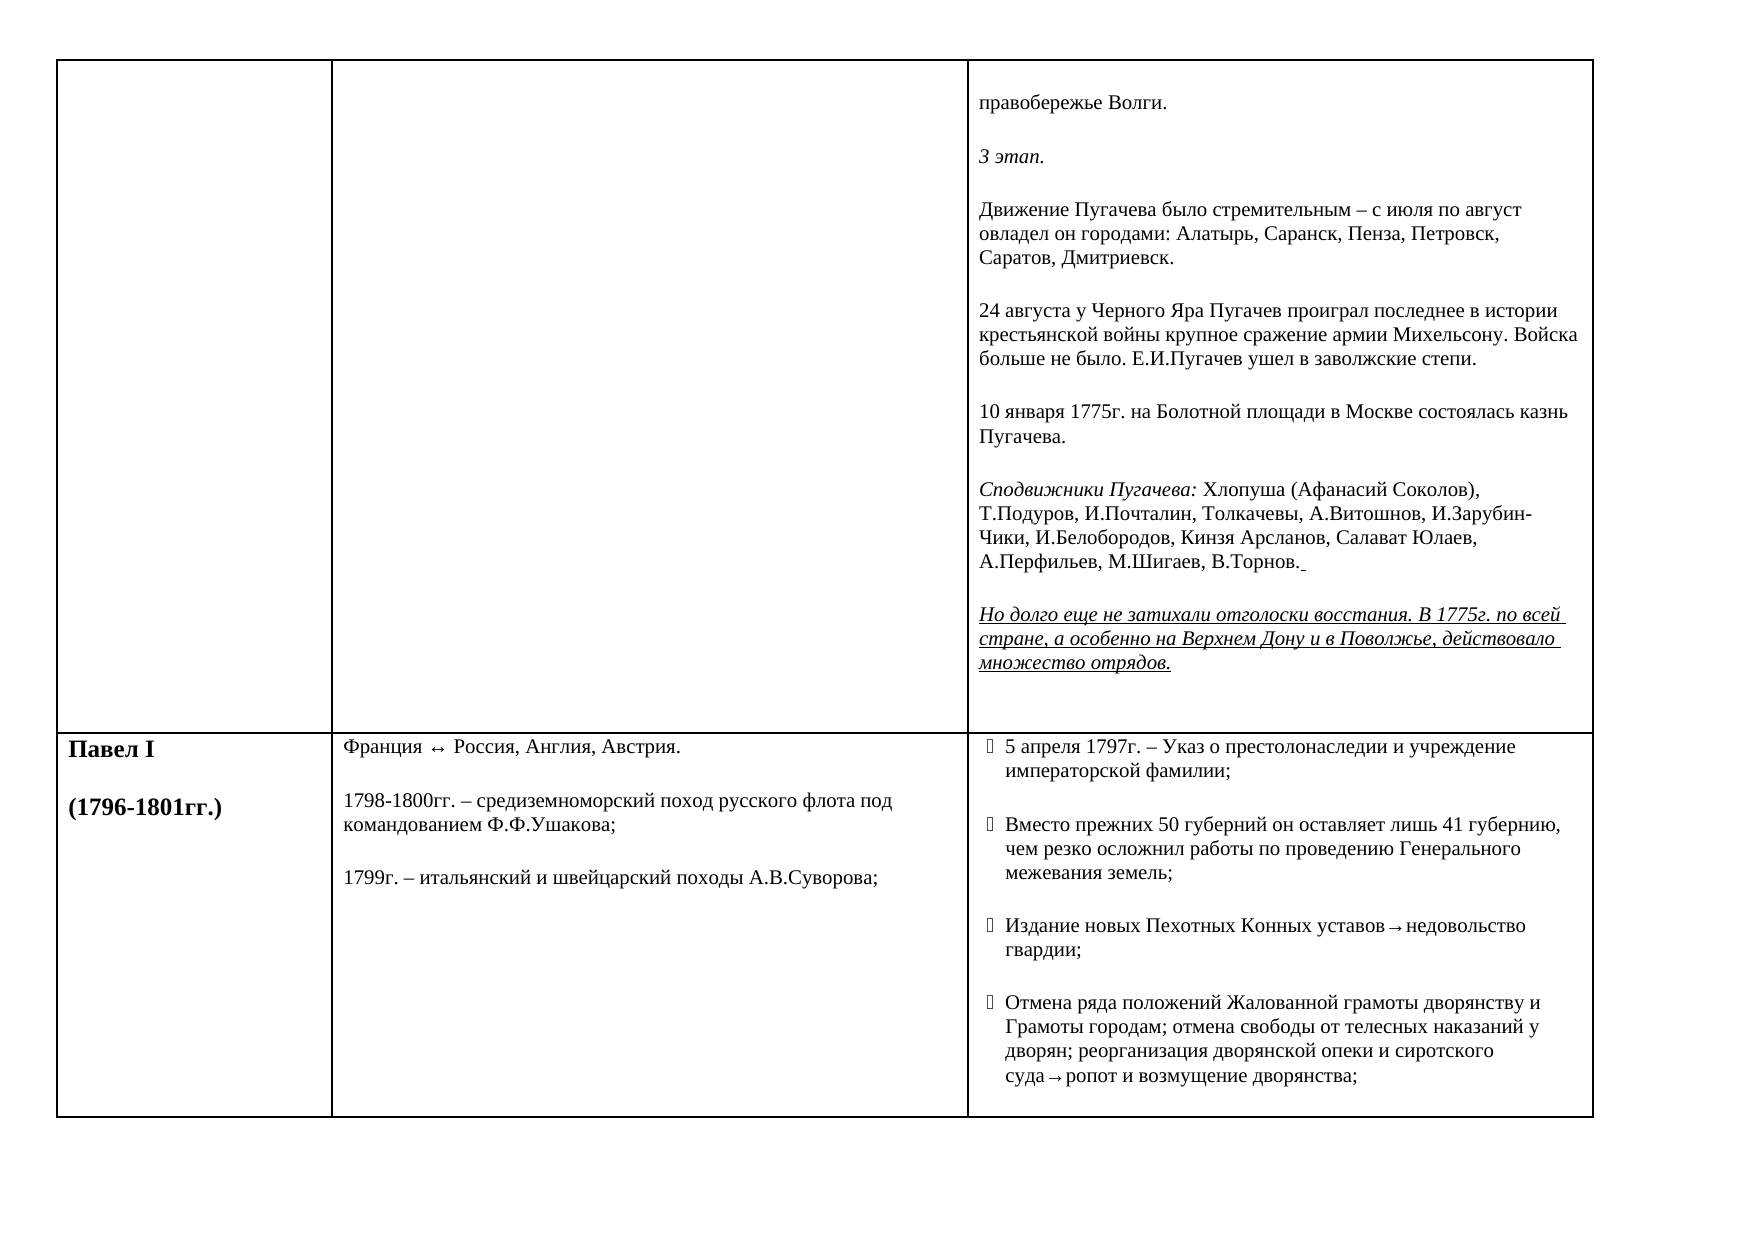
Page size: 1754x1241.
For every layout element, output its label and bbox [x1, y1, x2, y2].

table_cell [333, 734, 967, 1116]
table_cell [969, 61, 1592, 732]
table_cell [58, 734, 331, 1116]
table_cell [969, 734, 1592, 1116]
